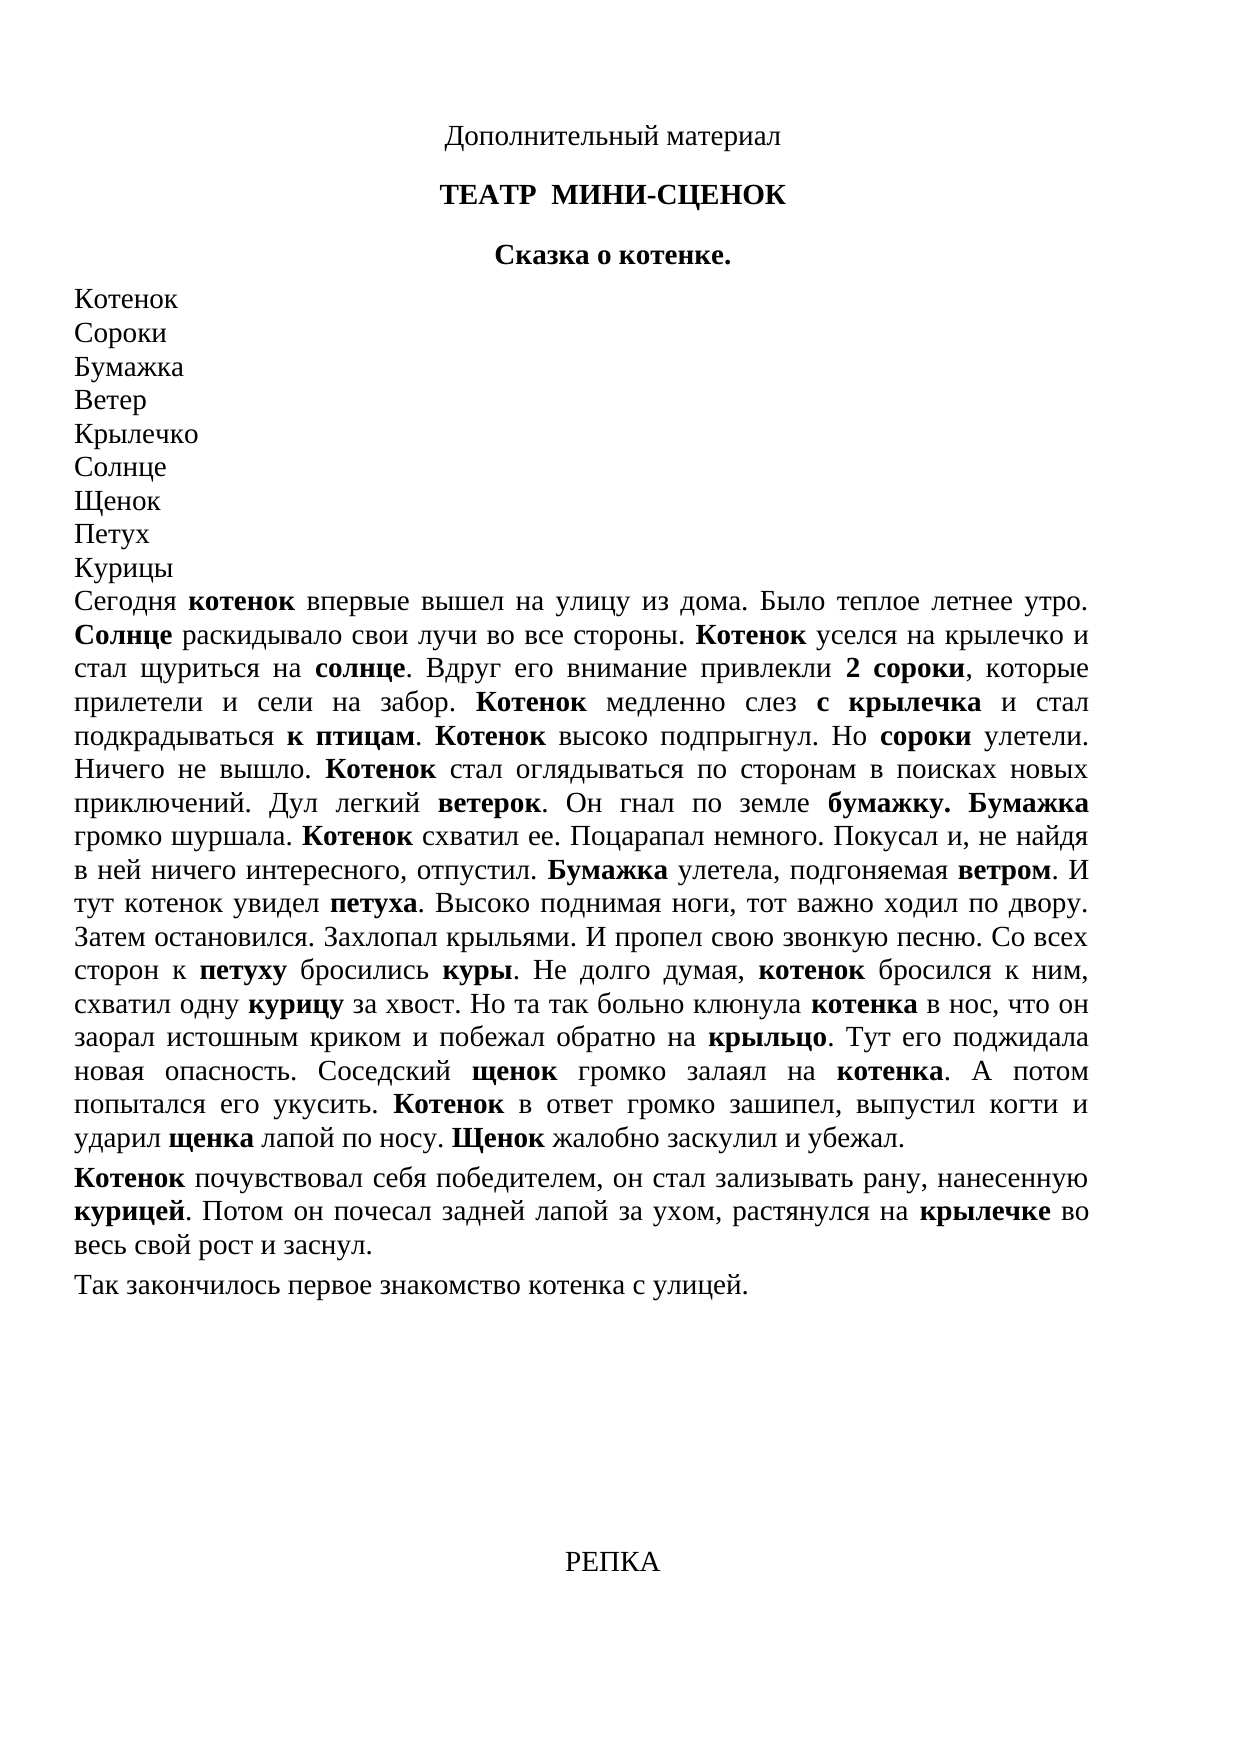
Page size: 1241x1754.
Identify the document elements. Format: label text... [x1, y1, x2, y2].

text Котенок почувствовал себя победителем, он стал зализывать рану, нанесенную курицей. Потом он почесал задней лапой за ухом, растянулся на крылечке во весь свой рост и заснул. [74, 1160, 1089, 1261]
text Крылечко [74, 416, 1089, 449]
text Курицы [74, 550, 1089, 583]
text Бумажка [74, 349, 1089, 382]
text РЕПКА [74, 1544, 1152, 1578]
text Котенок [74, 282, 1089, 315]
text Щенок [74, 483, 1089, 516]
text Так закончилось первое знакомство котенка с улицей. [74, 1267, 1089, 1300]
text Солнце [74, 449, 1089, 483]
text Сегодня котенок впервые вышел на улицу из дома. Было теплое летнее утро. Солнце раскидывало свои лучи во все стороны. Котенок уселся на крылечко и стал щуриться на солнце. Вдруг его внимание привлекли 2 сороки, которые прилетели и сели на забор. Котенок медленно слез с крылечка и стал подкрадываться к птицам. Котенок высоко подпрыгнул. Но сороки улетели. Ничего не вышло. Котенок стал оглядываться по сторонам в поисках новых приключений. Дул легкий ветерок. Он гнал по земле бумажку. Бумажка громко шуршала. Котенок схватил ее. Поцарапал немного. Покусал и, не найдя в ней ничего интересного, отпустил. Бумажка улетела, подгоняемая ветром. И тут котенок увидел петуха. Высоко поднимая ноги, тот важно ходил по двору. Затем остановился. Захлопал крыльями. И пропел свою звонкую песню. Со всех сторон к петуху бросились куры. Не долго думая, котенок бросился к ним, схватил одну курицу за хвост. Но та так больно клюнула котенка в нос, что он заорал истошным криком и побежал обратно на крыльцо. Тут его поджидала новая опасность. Соседский щенок громко залаял на котенка. А потом попытался его укусить. Котенок в ответ громко зашипел, выпустил когти и ударил щенка лапой по носу. Щенок жалобно заскулил и убежал. [74, 583, 1089, 1154]
text Дополнительный материал [74, 118, 1152, 152]
text Сороки [74, 315, 1089, 349]
text Петух [74, 516, 1089, 550]
text ТЕАТР МИНИ-СЦЕНОК [74, 177, 1152, 211]
text Ветер [74, 382, 1089, 416]
text Сказка о котенке. [136, 237, 1089, 270]
